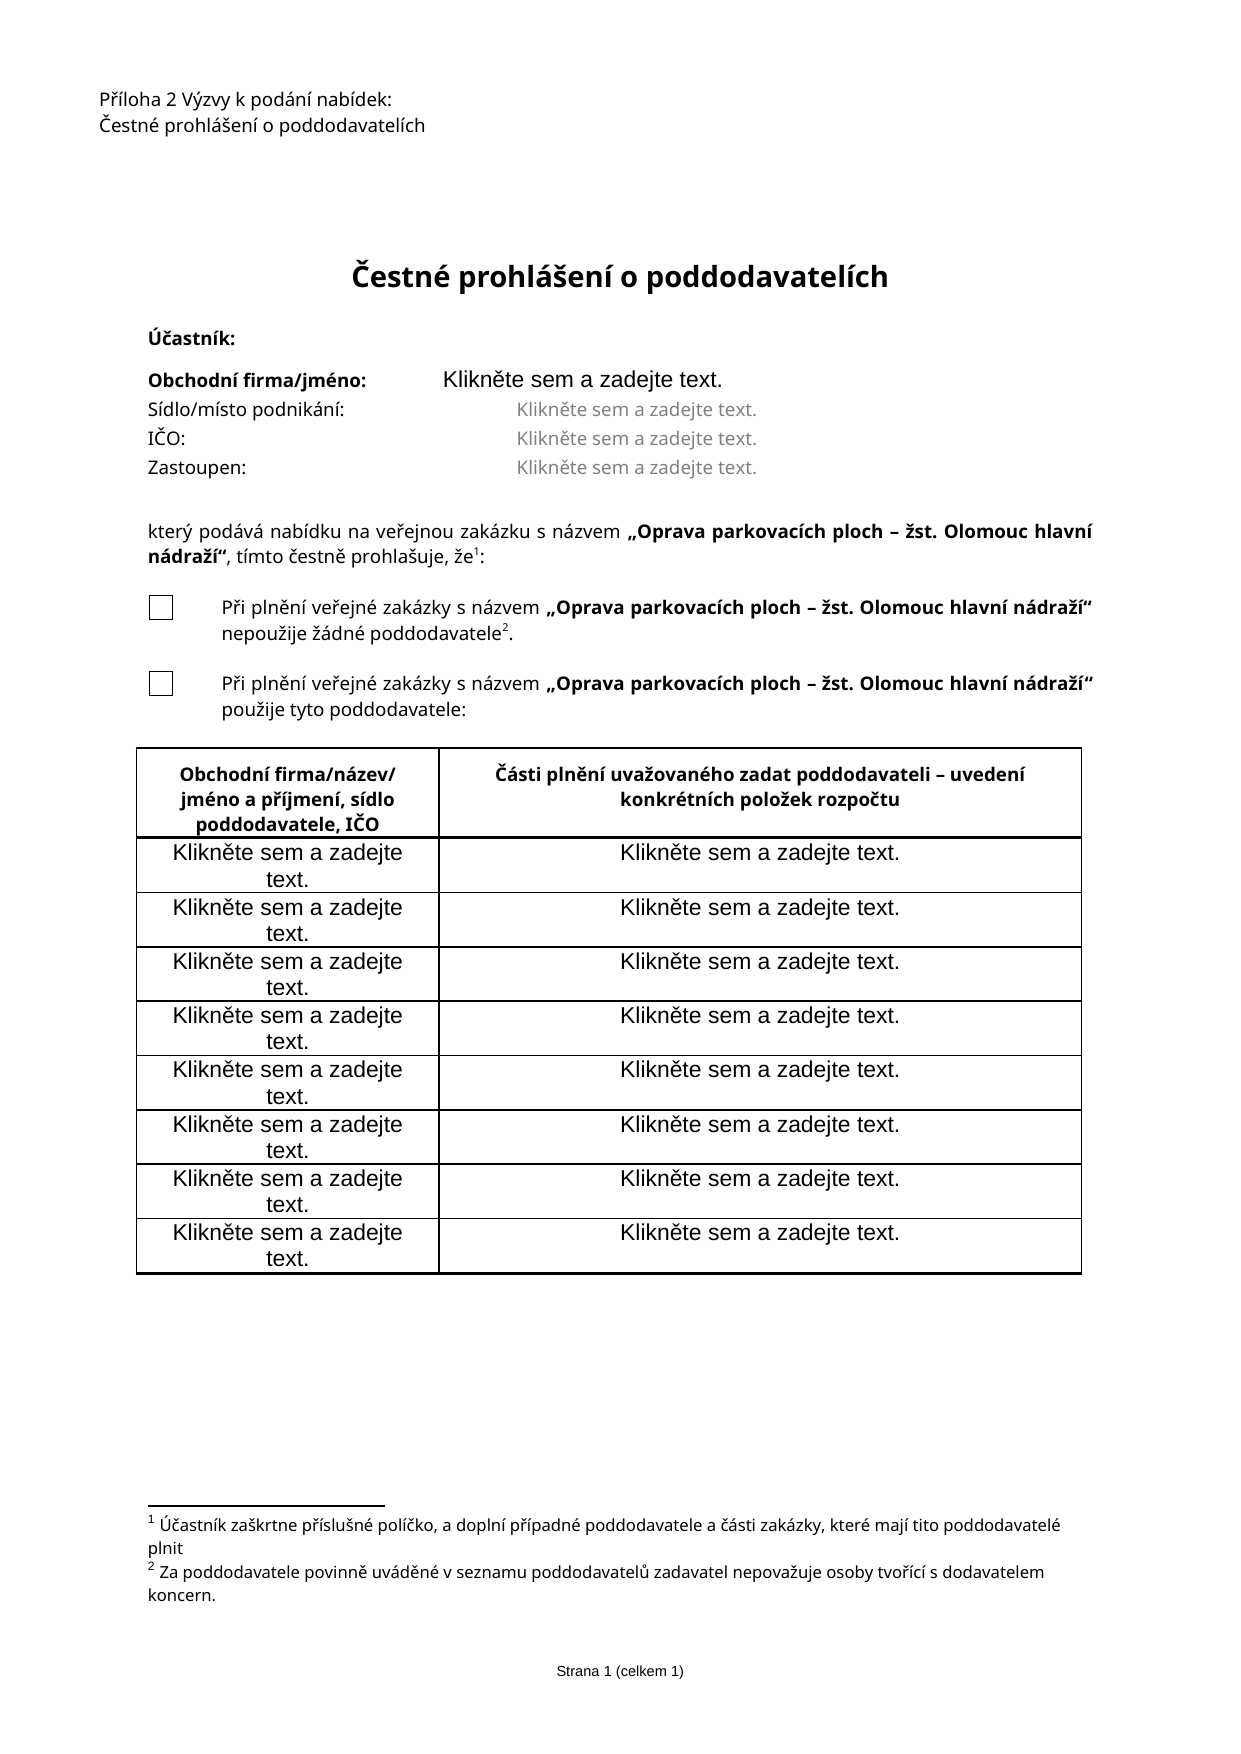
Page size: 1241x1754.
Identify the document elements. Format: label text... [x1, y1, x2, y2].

text Zastoupen: [148, 451, 1093, 480]
text Při plnění veřejné zakázky s názvem „Oprava parkovacích ploch – žst. Olomouc hlavní nádraží“ použije tyto poddodavatele: [148, 670, 1093, 721]
text Obchodní firma/jméno: [148, 364, 1093, 393]
table_header Obchodní firma/název/ jméno a příjmení, sídlo poddodavatele, IČO [137, 749, 438, 836]
text který podává nabídku na veřejnou zakázku s názvem „Oprava parkovacích ploch – žst. Olomouc hlavní nádraží“, tímto čestně prohlašuje, že: [148, 518, 1093, 569]
title Čestné prohlášení o poddodavatelích [148, 256, 1093, 296]
text Sídlo/místo podnikání: [148, 393, 1093, 422]
text Při plnění veřejné zakázky s názvem „Oprava parkovacích ploch – žst. Olomouc hlavní nádraží“ nepoužije žádné poddodavatele. [148, 594, 1093, 645]
table_header Části plnění uvažovaného zadat poddodavateli – uvedení konkrétních položek rozpočtu [440, 749, 1081, 836]
text IČO: [148, 422, 1093, 451]
text Účastník: [148, 321, 1093, 352]
